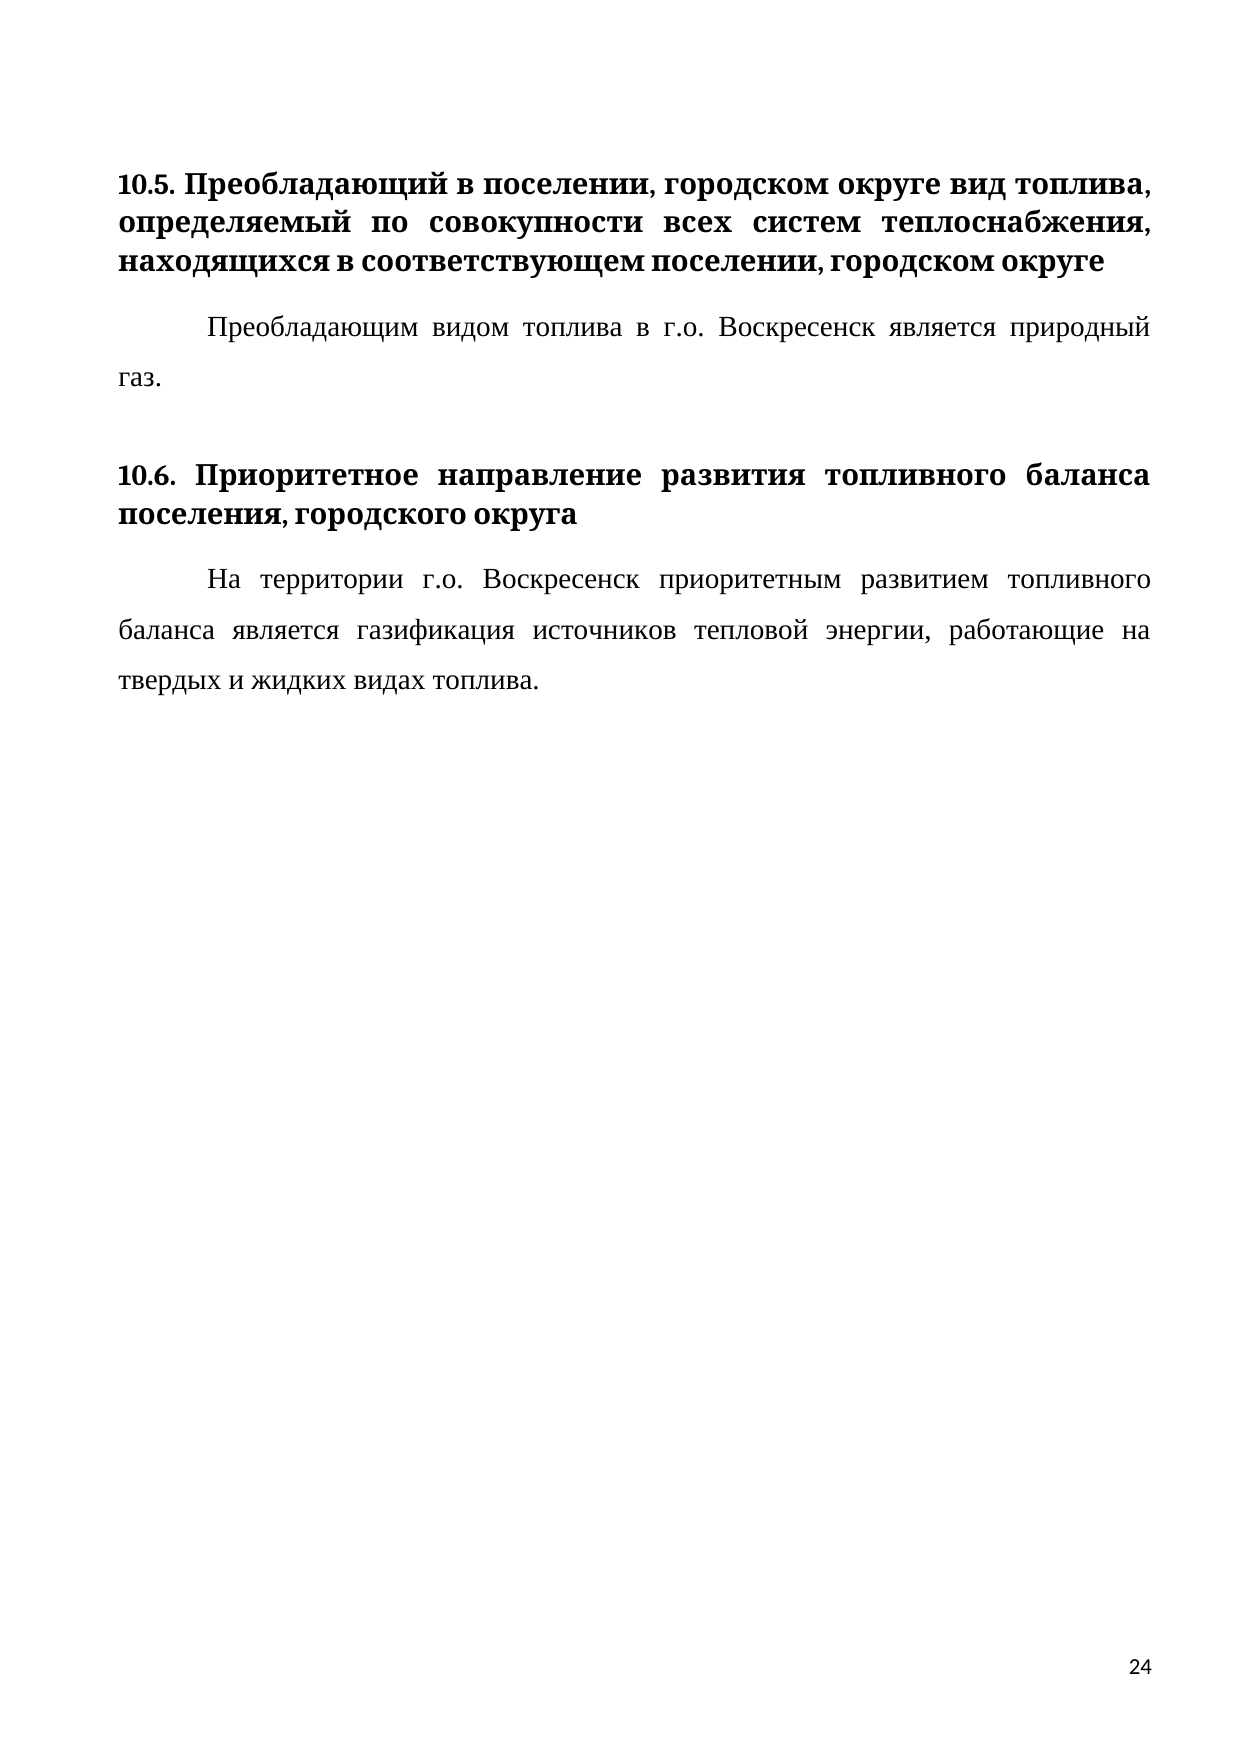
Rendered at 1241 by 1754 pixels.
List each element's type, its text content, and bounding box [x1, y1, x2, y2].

text На территории г.о. Воскресенск приоритетным развитием топливного баланса является газификация источников тепловой энергии, работающие на твердых и жидких видах топлива. [118, 561, 1152, 696]
subtitle 10.6. Приоритетное направление развития топливного баланса поселения, городского округа [118, 459, 1152, 531]
text Преобладающим видом топлива в г.о. Воскресенск является природный газ. [118, 309, 1152, 393]
subtitle 10.5. Преобладающий в поселении, городском округе вид топлива, определяемый по совокупности всех систем теплоснабжения, находящихся в соответствующем поселении, городском округе [118, 168, 1152, 279]
